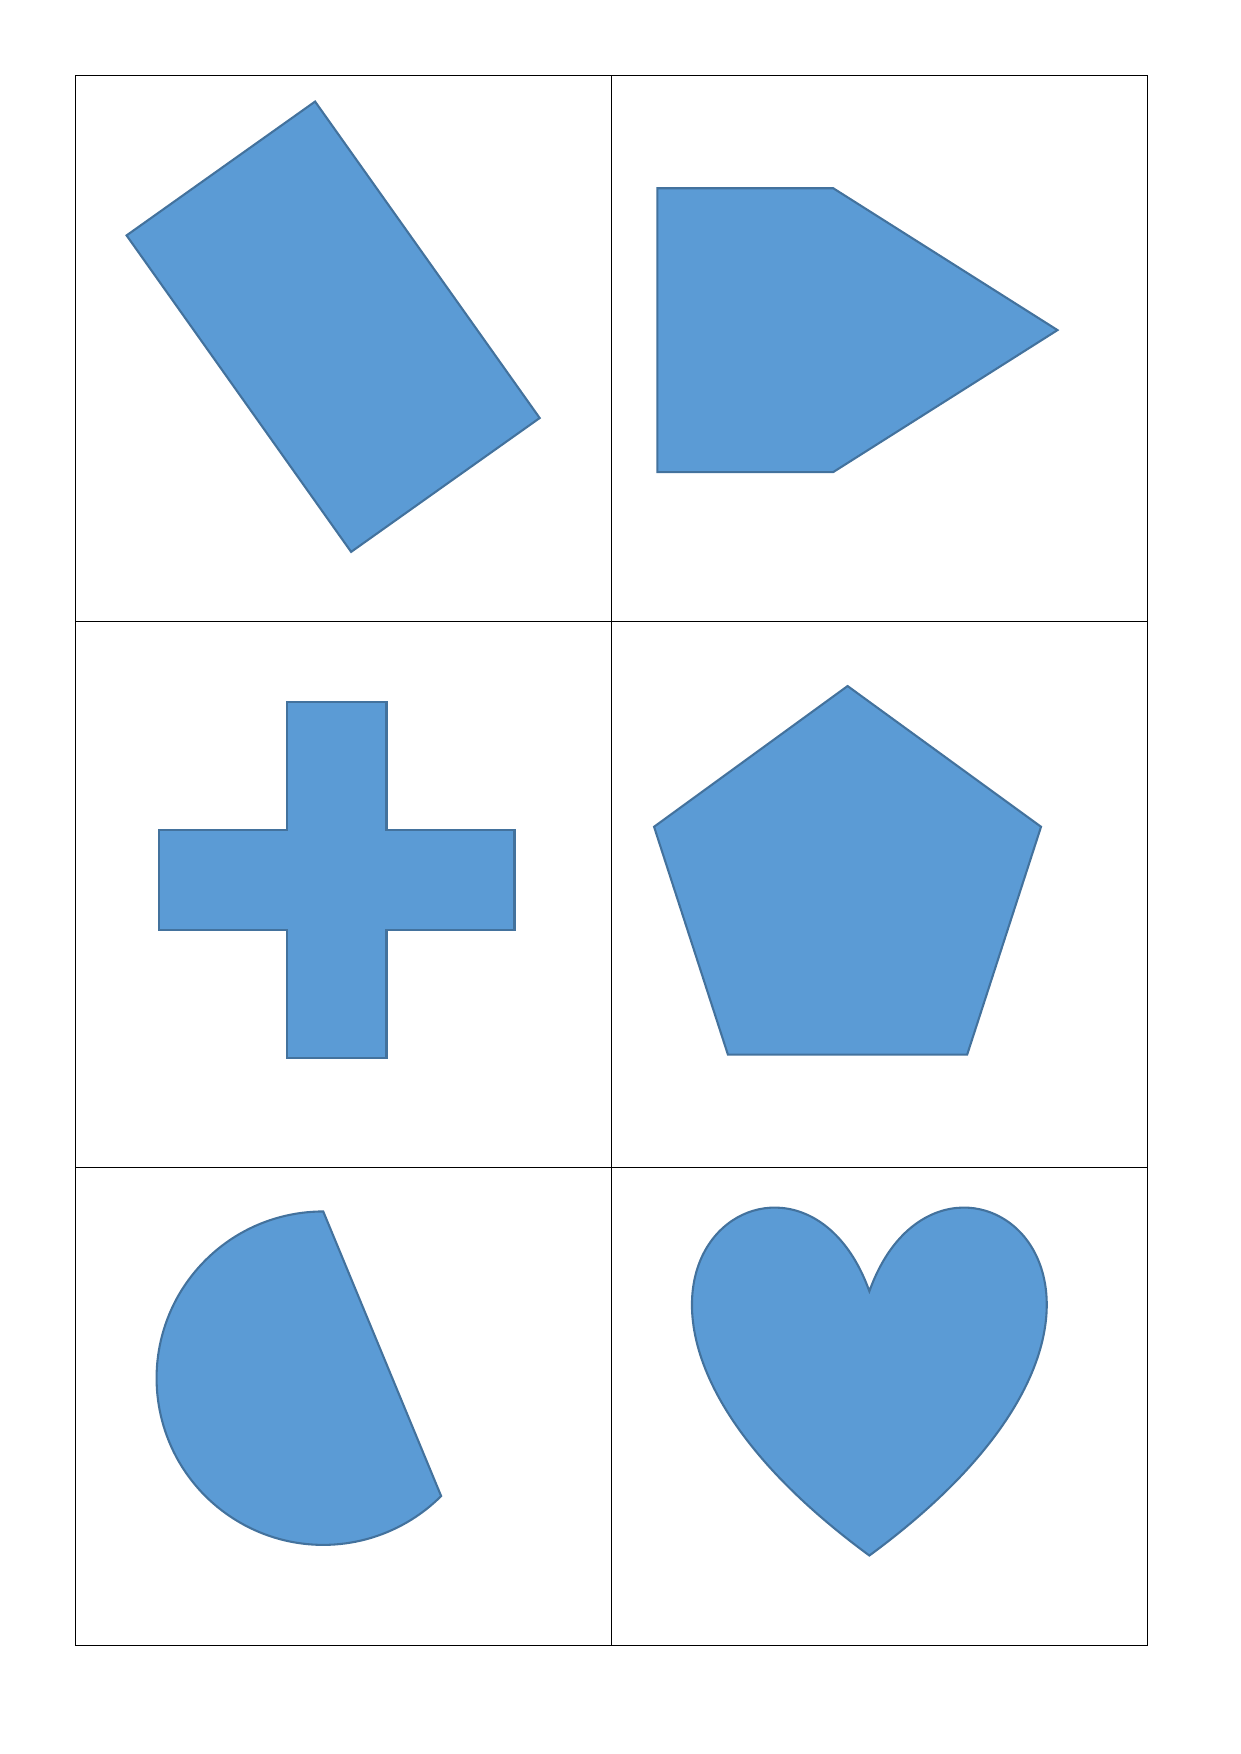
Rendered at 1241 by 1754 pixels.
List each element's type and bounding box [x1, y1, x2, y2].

table_header [612, 76, 1147, 621]
table_cell [612, 622, 1147, 1167]
table_cell [612, 1168, 1147, 1645]
table_cell [76, 1168, 611, 1645]
table_header [76, 76, 611, 621]
table_cell [76, 622, 611, 1167]
